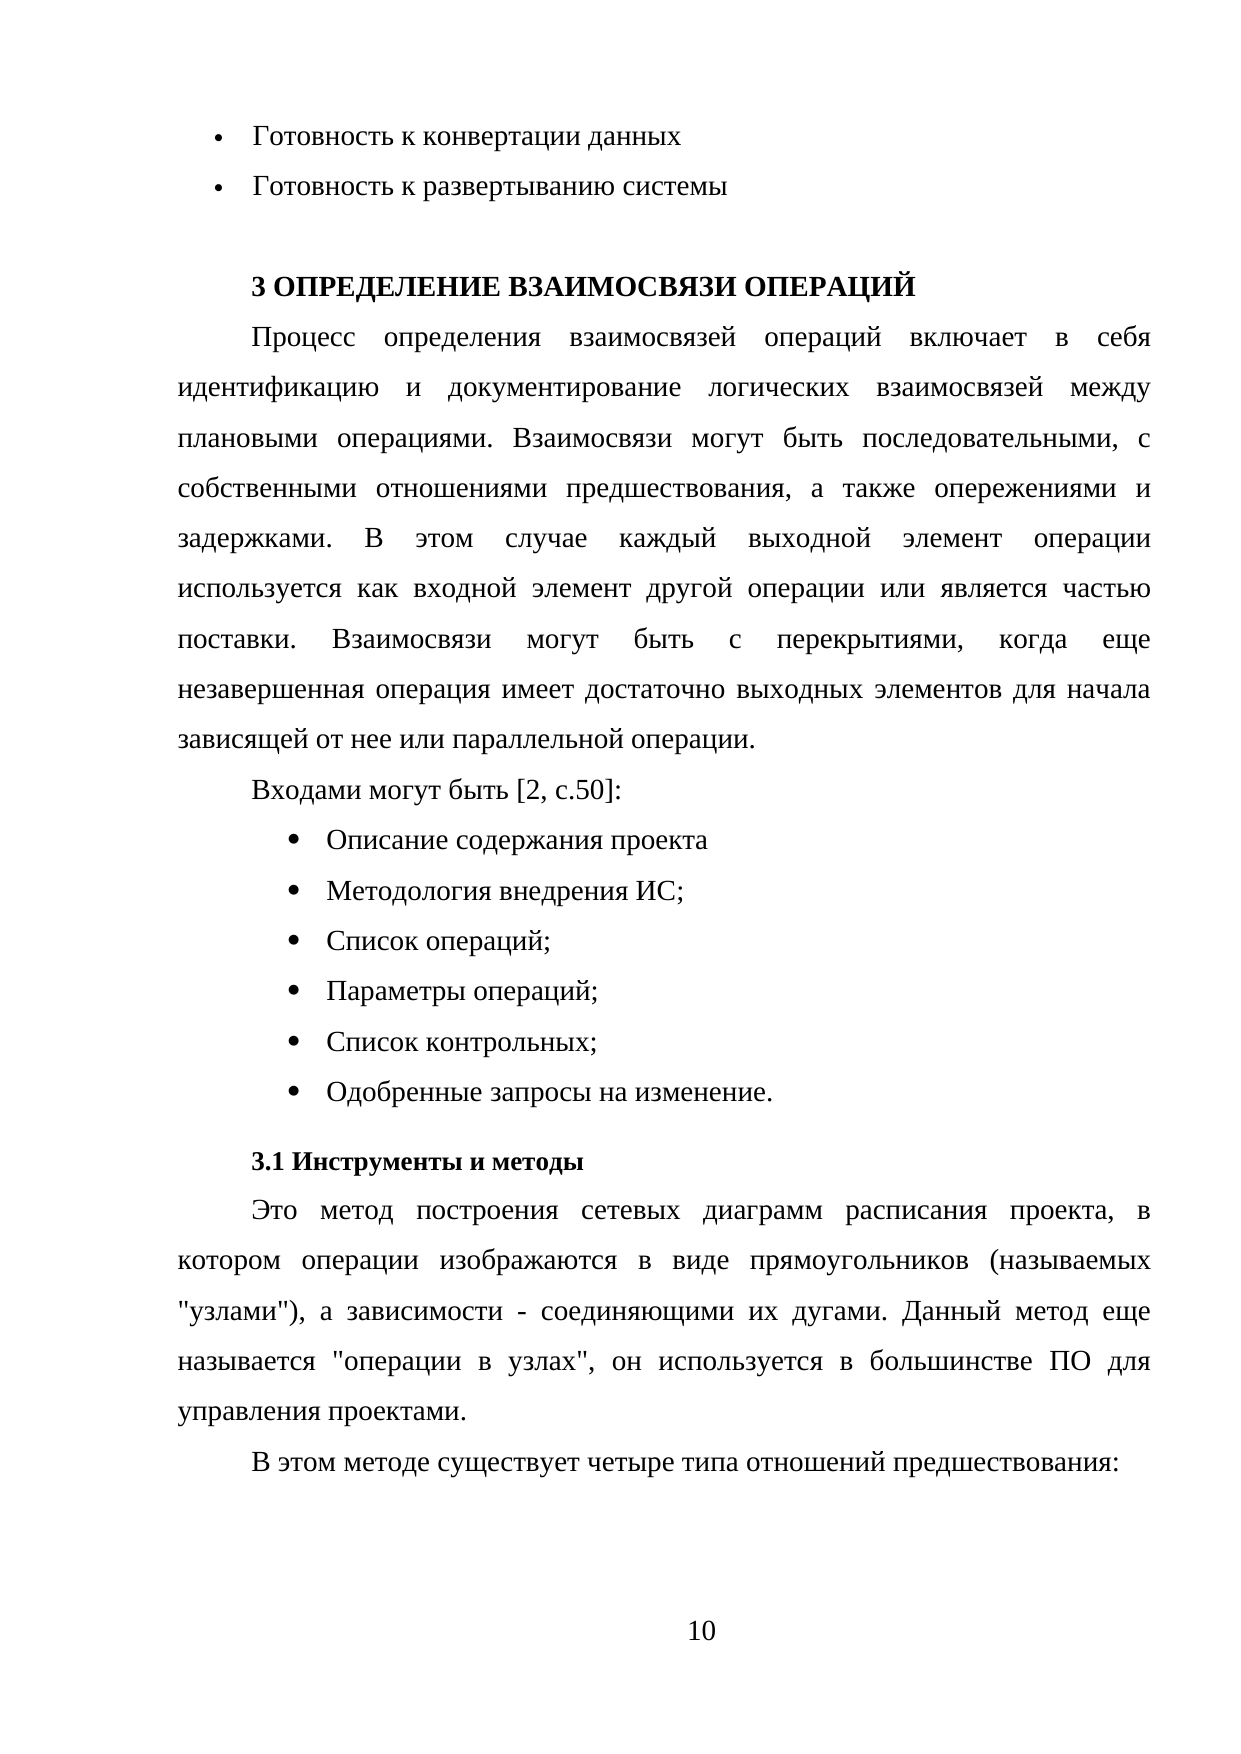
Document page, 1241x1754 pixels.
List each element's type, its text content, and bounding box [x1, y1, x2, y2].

text Входами могут быть [2, с.50]: [177, 772, 1152, 805]
text Процесс определения взаимосвязей операций включает в себя идентификацию и документирование логических взаимосвязей между плановыми операциями. Взаимосвязи могут быть последовательными, с собственными отношениями предшествования, а также опережениями и задержками. В этом случае каждый выходной элемент операции используется как входной элемент другой операции или является частью поставки. Взаимосвязи могут быть с перекрытиями, когда еще незавершенная операция имеет достаточно выходных элементов для начала зависящей от нее или параллельной операции. [177, 319, 1152, 755]
list Одобренные запросы на изменение. [288, 1074, 1152, 1108]
text Это метод построения сетевых диаграмм расписания проекта, в котором операции изображаются в виде прямоугольников (называемых "узлами"), а зависимости - соединяющими их дугами. Данный метод еще называется "операции в узлах", он используется в большинстве ПО для управления проектами. [177, 1192, 1152, 1427]
list Список контрольных; [288, 1024, 1152, 1057]
list Описание содержания проекта [288, 822, 1152, 856]
list Методология внедрения ИС; [288, 873, 1152, 906]
subtitle 3.1 Инструменты и методы [177, 1146, 1152, 1177]
list Параметры операций; [288, 973, 1152, 1007]
subtitle 3 ОПРЕДЕЛЕНИЕ ВЗАИМОСВЯЗИ ОПЕРАЦИЙ [177, 269, 1152, 302]
list Готовность к конвертации данных [215, 118, 1152, 152]
text В этом методе существует четыре типа отношений предшествования: [177, 1444, 1152, 1477]
list Готовность к развертыванию системы [215, 168, 1152, 202]
list Список операций; [288, 923, 1152, 957]
